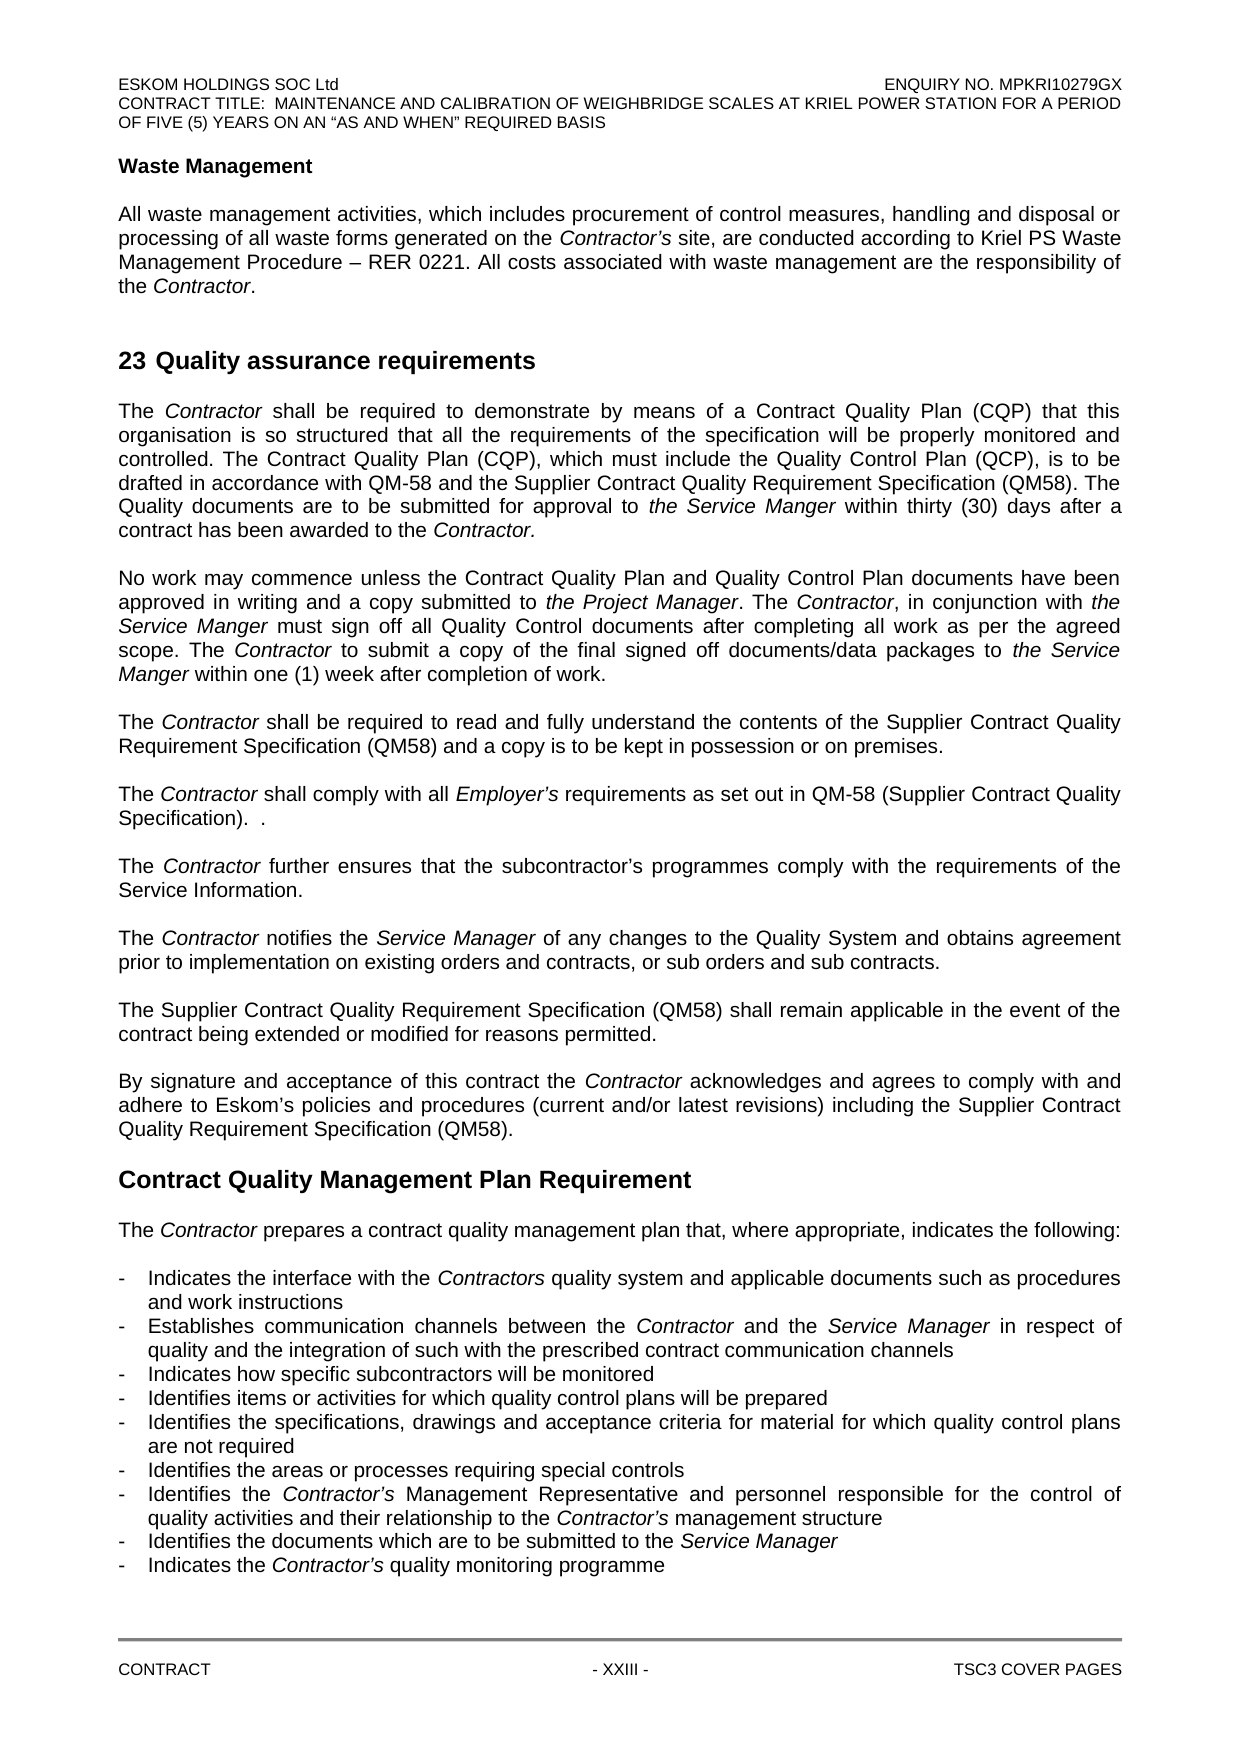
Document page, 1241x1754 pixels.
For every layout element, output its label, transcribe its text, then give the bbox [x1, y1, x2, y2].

text The Contractor shall comply with all Employer’s requirements as set out in QM-58 (Supplier Contract Quality Specification). . [118, 782, 1122, 830]
text The Contractor shall be required to read and fully understand the contents of the Supplier Contract Quality Requirement Specification (QM58) and a copy is to be kept in possession or on premises. [118, 710, 1122, 758]
list Indicates the interface with the Contractors quality system and applicable documents such as procedures and work instructions [118, 1266, 1122, 1314]
list Establishes communication channels between the Contractor and the Service Manager in respect of quality and the integration of such with the prescribed contract communication channels [118, 1314, 1122, 1362]
list Identifies items or activities for which quality control plans will be prepared [118, 1386, 1122, 1409]
text The Contractor notifies the Service Manager of any changes to the Quality System and obtains agreement prior to implementation on existing orders and contracts, or sub orders and sub contracts. [118, 926, 1122, 973]
list Identifies the Contractor’s Management Representative and personnel responsible for the control of quality activities and their relationship to the Contractor’s management structure [118, 1481, 1122, 1529]
list Identifies the specifications, drawings and acceptance criteria for material for which quality control plans are not required [118, 1409, 1122, 1457]
subtitle Quality assurance requirements [118, 346, 1122, 374]
list Indicates the Contractor’s quality monitoring programme [118, 1553, 1122, 1577]
text Contract Quality Management Plan Requirement [118, 1165, 1122, 1194]
list Identifies the areas or processes requiring special controls [118, 1457, 1122, 1481]
text The Supplier Contract Quality Requirement Specification (QM58) shall remain applicable in the event of the contract being extended or modified for reasons permitted. [118, 997, 1122, 1045]
text Waste Management [118, 154, 1122, 178]
text The Contractor shall be required to demonstrate by means of a Contract Quality Plan (CQP) that this organisation is so structured that all the requirements of the specification will be properly monitored and controlled. The Contract Quality Plan (CQP), which must include the Quality Control Plan (QCP), is to be drafted in accordance with QM-58 and the Supplier Contract Quality Requirement Specification (QM58). The Quality documents are to be submitted for approval to the Service Manger within thirty (30) days after a contract has been awarded to the Contractor. [118, 398, 1122, 542]
text The Contractor prepares a contract quality management plan that, where appropriate, indicates the following: [118, 1218, 1122, 1242]
text All waste management activities, which includes procurement of control measures, handling and disposal or processing of all waste forms generated on the Contractor’s site, are conducted according to Kriel PS Waste Management Procedure – RER 0221. All costs associated with waste management are the responsibility of the Contractor. [118, 202, 1122, 298]
list Identifies the documents which are to be submitted to the Service Manager [118, 1529, 1122, 1553]
text No work may commence unless the Contract Quality Plan and Quality Control Plan documents have been approved in writing and a copy submitted to the Project Manager. The Contractor, in conjunction with the Service Manger must sign off all Quality Control documents after completing all work as per the agreed scope. The Contractor to submit a copy of the final signed off documents/data packages to the Service Manger within one (1) week after completion of work. [118, 566, 1122, 686]
text The Contractor further ensures that the subcontractor’s programmes comply with the requirements of the Service Information. [118, 854, 1122, 902]
text By signature and acceptance of this contract the Contractor acknowledges and agrees to comply with and adhere to Eskom’s policies and procedures (current and/or latest revisions) including the Supplier Contract Quality Requirement Specification (QM58). [118, 1069, 1122, 1141]
list Indicates how specific subcontractors will be monitored [118, 1362, 1122, 1386]
